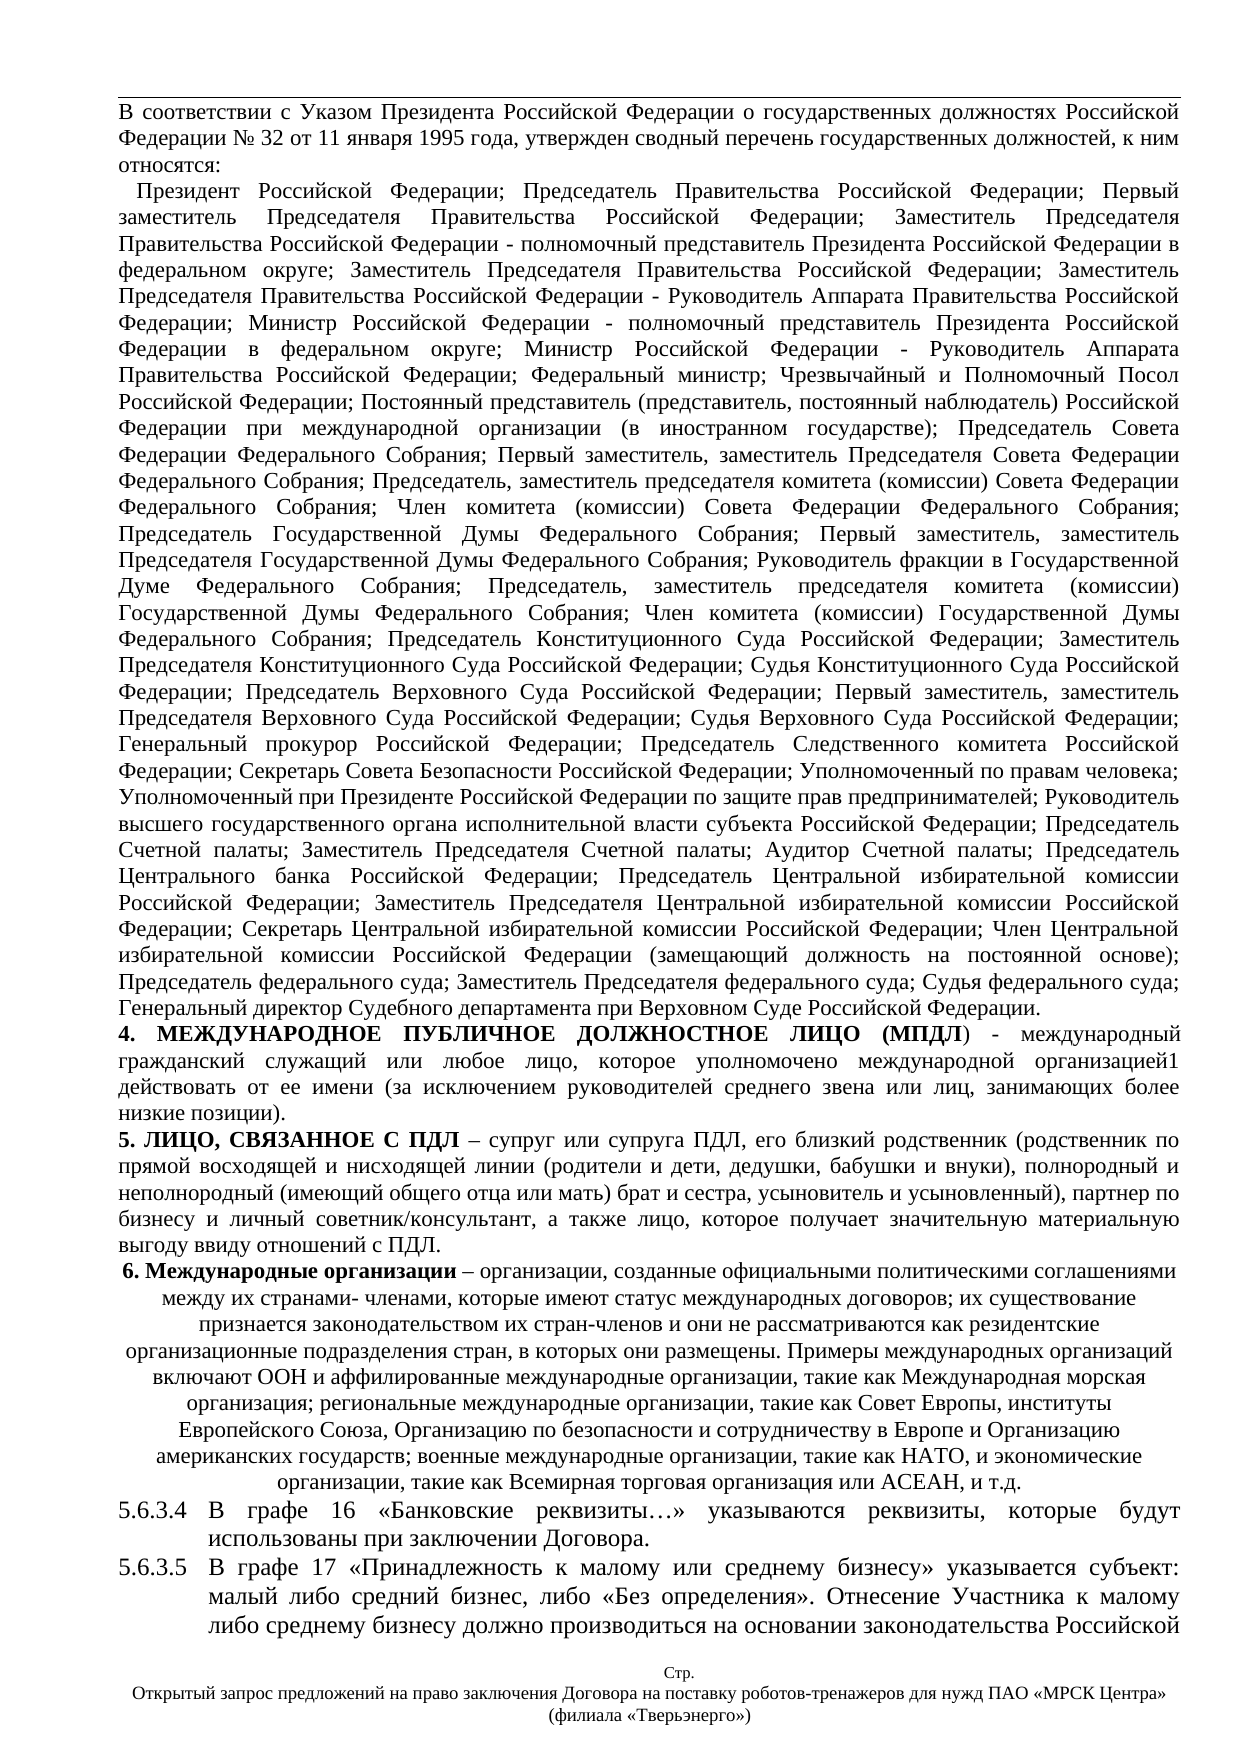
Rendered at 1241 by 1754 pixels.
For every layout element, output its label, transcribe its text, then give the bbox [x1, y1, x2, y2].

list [118, 1552, 1181, 1638]
text 5. ЛИЦО, СВЯЗАННОЕ С ПДЛ – супруг или супруга ПДЛ, его близкий родственник (родственник по прямой восходящей и нисходящей линии (родители и дети, дедушки, бабушки и внуки), полнородный и неполнородный (имеющий общего отца или мать) брат и сестра, усыновитель и усыновленный), партнер по бизнесу и личный советник/консультант, а также лицо, которое получает значительную материальную выгоду ввиду отношений с ПДЛ. [118, 1126, 1181, 1258]
text В соответствии с Указом Президента Российской Федерации о государственных должностях Российской Федерации № 32 от 11 января 1995 года, утвержден сводный перечень государственных должностей, к ним относятся: [118, 98, 1181, 177]
list В графе 16 «Банковские реквизиты…» указываются реквизиты, которые будут использованы при заключении Договора. [118, 1495, 1181, 1552]
text 4. МЕЖДУНАРОДНОЕ ПУБЛИЧНОЕ ДОЛЖНОСТНОЕ ЛИЦО (МПДЛ) - международный гражданский служащий или любое лицо, которое уполномочено международной организацией1 действовать от ее имени (за исключением руководителей среднего звена или лиц, занимающих более низкие позиции). [118, 1020, 1181, 1126]
text Президент Российской Федерации; Председатель Правительства Российской Федерации; Первый заместитель Председателя Правительства Российской Федерации; Заместитель Председателя Правительства Российской Федерации - полномочный представитель Президента Российской Федерации в федеральном округе; Заместитель Председателя Правительства Российской Федерации; Заместитель Председателя Правительства Российской Федерации - Руководитель Аппарата Правительства Российской Федерации; Министр Российской Федерации - полномочный представитель Президента Российской Федерации в федеральном округе; Министр Российской Федерации - Руководитель Аппарата Правительства Российской Федерации; Федеральный министр; Чрезвычайный и Полномочный Посол Российской Федерации; Постоянный представитель (представитель, постоянный наблюдатель) Российской Федерации при международной организации (в иностранном государстве); Председатель Совета Федерации Федерального Собрания; Первый заместитель, заместитель Председателя Совета Федерации Федерального Собрания; Председатель, заместитель председателя комитета (комиссии) Совета Федерации Федерального Собрания; Член комитета (комиссии) Совета Федерации Федерального Собрания; Председатель Государственной Думы Федерального Собрания; Первый заместитель, заместитель Председателя Государственной Думы Федерального Собрания; Руководитель фракции в Государственной Думе Федерального Собрания; Председатель, заместитель председателя комитета (комиссии) Государственной Думы Федерального Собрания; Член комитета (комиссии) Государственной Думы Федерального Собрания; Председатель Конституционного Суда Российской Федерации; Заместитель Председателя Конституционного Суда Российской Федерации; Судья Конституционного Суда Российской Федерации; Председатель Верховного Суда Российской Федерации; Первый заместитель, заместитель Председателя Верховного Суда Российской Федерации; Судья Верховного Суда Российской Федерации; Генеральный прокурор Российской Федерации; Председатель Следственного комитета Российской Федерации; Секретарь Совета Безопасности Российской Федерации; Уполномоченный по правам человека; Уполномоченный при Президенте Российской Федерации по защите прав предпринимателей; Руководитель высшего государственного органа исполнительной власти субъекта Российской Федерации; Председатель Счетной палаты; Заместитель Председателя Счетной палаты; Аудитор Счетной палаты; Председатель Центрального банка Российской Федерации; Председатель Центральной избирательной комиссии Российской Федерации; Заместитель Председателя Центральной избирательной комиссии Российской Федерации; Секретарь Центральной избирательной комиссии Российской Федерации; Член Центральной избирательной комиссии Российской Федерации (замещающий должность на постоянной основе); Председатель федерального суда; Заместитель Председателя федерального суда; Судья федерального суда; Генеральный директор Судебного департамента при Верховном Суде Российской Федерации. [118, 177, 1181, 1020]
list 6. Международные организации – организации, созданные официальными политическими соглашениями между их странами- членами, которые имеют статус международных договоров; их существование признается законодательством их стран-членов и они не рассматриваются как резидентские организационные подразделения стран, в которых они размещены. Примеры международных организаций включают ООН и аффилированные международные организации, такие как Международная морская организация; региональные международные организации, такие как Совет Европы, институты Европейского Союза, Организацию по безопасности и сотрудничеству в Европе и Организацию американских государств; военные международные организации, такие как НАТО, и экономические организации, такие как Всемирная торговая организация или АСЕАН, и т.д. [118, 1258, 1181, 1495]
